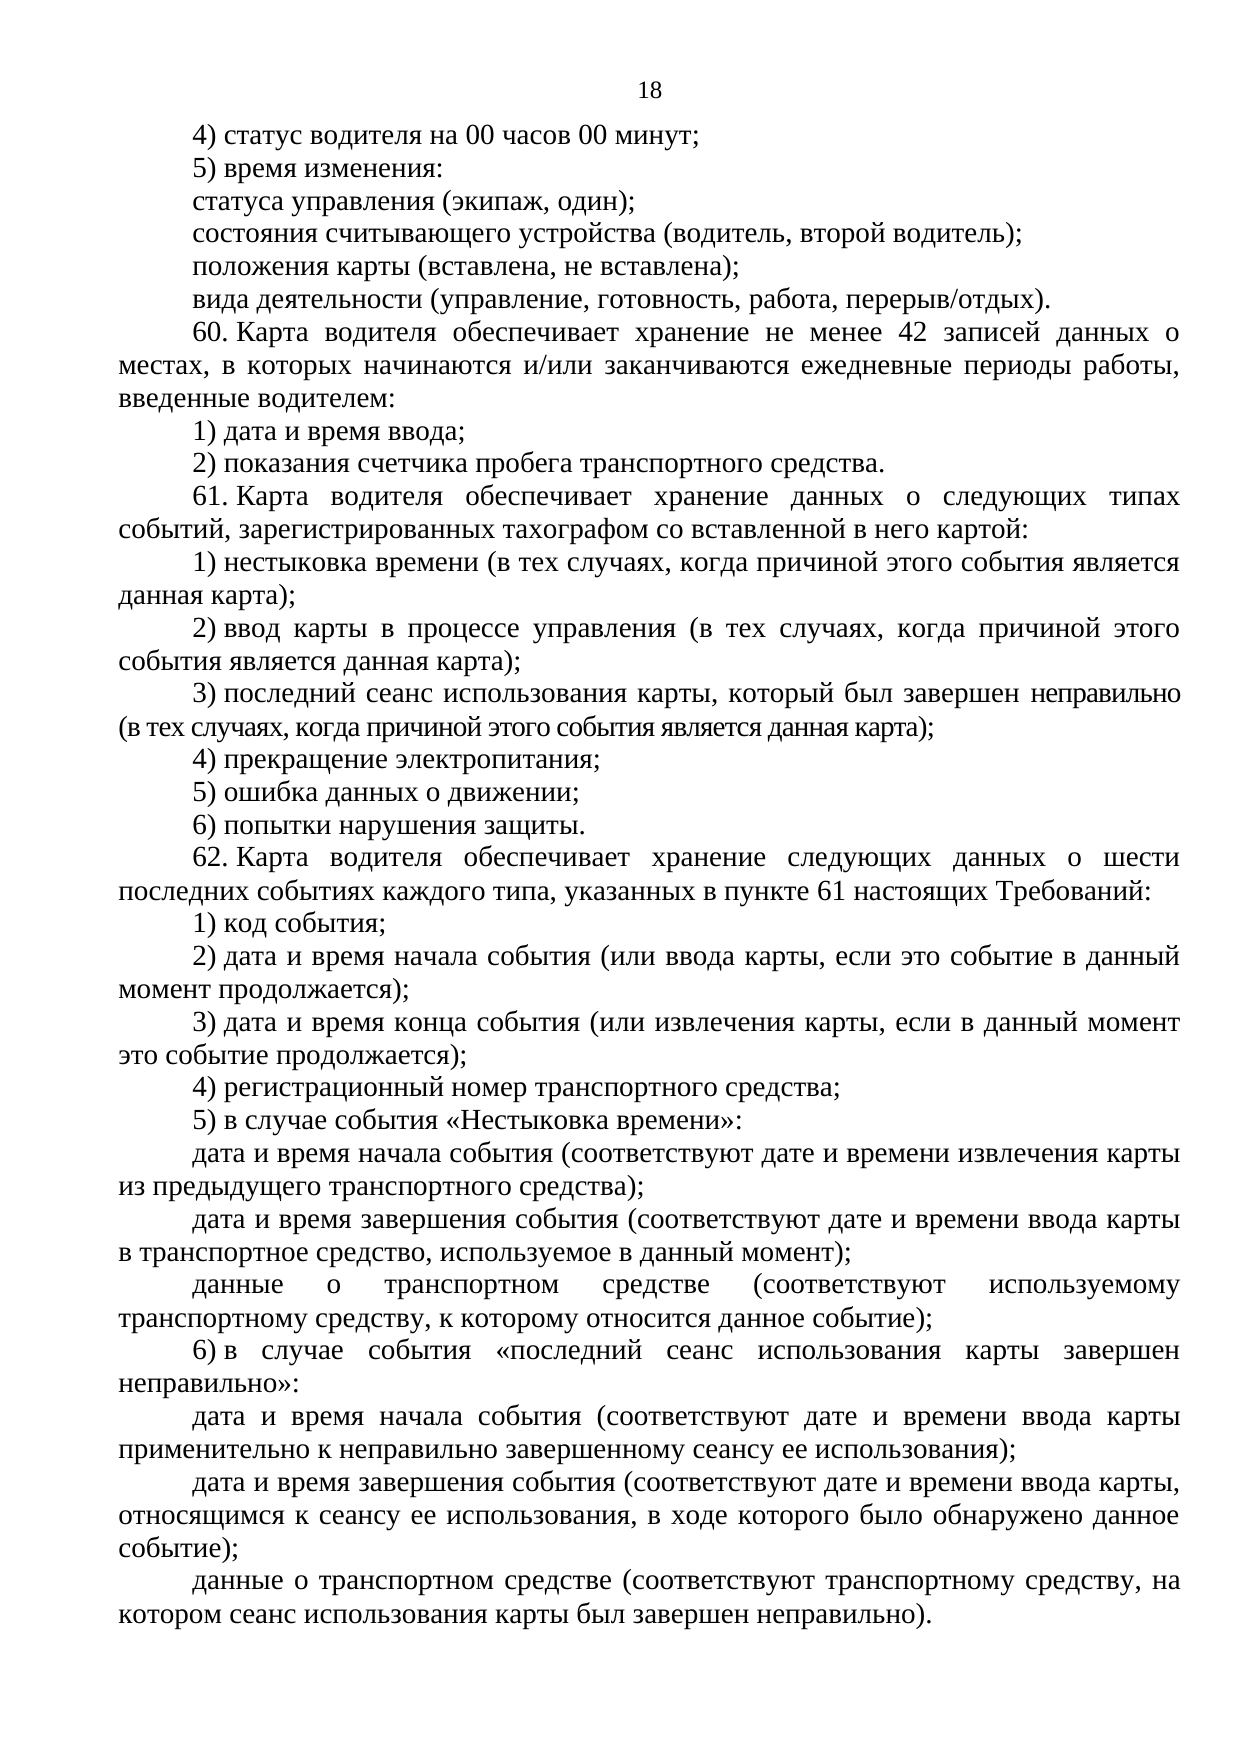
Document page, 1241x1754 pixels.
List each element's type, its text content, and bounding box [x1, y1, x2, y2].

text 4) прекращение электропитания; [118, 742, 1181, 775]
text статуса управления (экипаж, один); [118, 184, 1181, 217]
text 3) дата и время конца события (или извлечения карты, если в данный момент это событие продолжается); [118, 1005, 1181, 1071]
text 6) попытки нарушения защиты. [118, 808, 1181, 841]
text данные о транспортном средстве (соответствуют используемому транспортному средству, к которому относится данное событие); [118, 1268, 1181, 1333]
text 3) последний сеанс использования карты, который был завершен неправильно (в тех случаях, когда причиной этого события является данная карта); [118, 676, 1181, 742]
text данные о транспортном средстве (соответствуют транспортному средству, на котором сеанс использования карты был завершен неправильно). [118, 1563, 1181, 1629]
text дата и время завершения события (соответствуют дате и времени ввода карты в транспортное средство, используемое в данный момент); [118, 1202, 1181, 1268]
text дата и время завершения события (соответствуют дате и времени ввода карты, относящимся к сеансу ее использования, в ходе которого было обнаружено данное событие); [118, 1465, 1181, 1563]
text 1) нестыковка времени (в тех случаях, когда причиной этого события является данная карта); [118, 545, 1181, 611]
text 5) в случае события «Нестыковка времени»: [118, 1103, 1181, 1136]
text вида деятельности (управление, готовность, работа, перерыв/отдых). [118, 282, 1181, 315]
text 2) дата и время начала события (или ввода карты, если это событие в данный момент продолжается); [118, 939, 1181, 1005]
text 62. Карта водителя обеспечивает хранение следующих данных о шести последних событиях каждого типа, указанных в пункте 61 настоящих Требований: [118, 841, 1181, 906]
text 4) статус водителя на 00 часов 00 минут; [118, 118, 1181, 151]
text положения карты (вставлена, не вставлена); [118, 249, 1181, 282]
text 2) показания счетчика пробега транспортного средства. [118, 446, 1181, 479]
text 61. Карта водителя обеспечивает хранение данных о следующих типах событий, зарегистрированных тахографом со вставленной в него картой: [118, 479, 1181, 545]
text 6) в случае события «последний сеанс использования карты завершен неправильно»: [118, 1333, 1181, 1399]
text состояния считывающего устройства (водитель, второй водитель); [118, 217, 1181, 249]
text 5) ошибка данных о движении; [118, 775, 1181, 808]
text дата и время начала события (соответствуют дате и времени извлечения карты из предыдущего транспортного средства); [118, 1136, 1181, 1202]
text 1) код события; [118, 906, 1181, 939]
text 60. Карта водителя обеспечивает хранение не менее 42 записей данных о местах, в которых начинаются и/или заканчиваются ежедневные периоды работы, введенные водителем: [118, 315, 1181, 414]
text 4) регистрационный номер транспортного средства; [118, 1071, 1181, 1103]
text 2) ввод карты в процессе управления (в тех случаях, когда причиной этого события является данная карта); [118, 611, 1181, 676]
text 1) дата и время ввода; [118, 414, 1181, 446]
text дата и время начала события (соответствуют дате и времени ввода карты применительно к неправильно завершенному сеансу ее использования); [118, 1399, 1181, 1465]
text 5) время изменения: [118, 151, 1181, 184]
